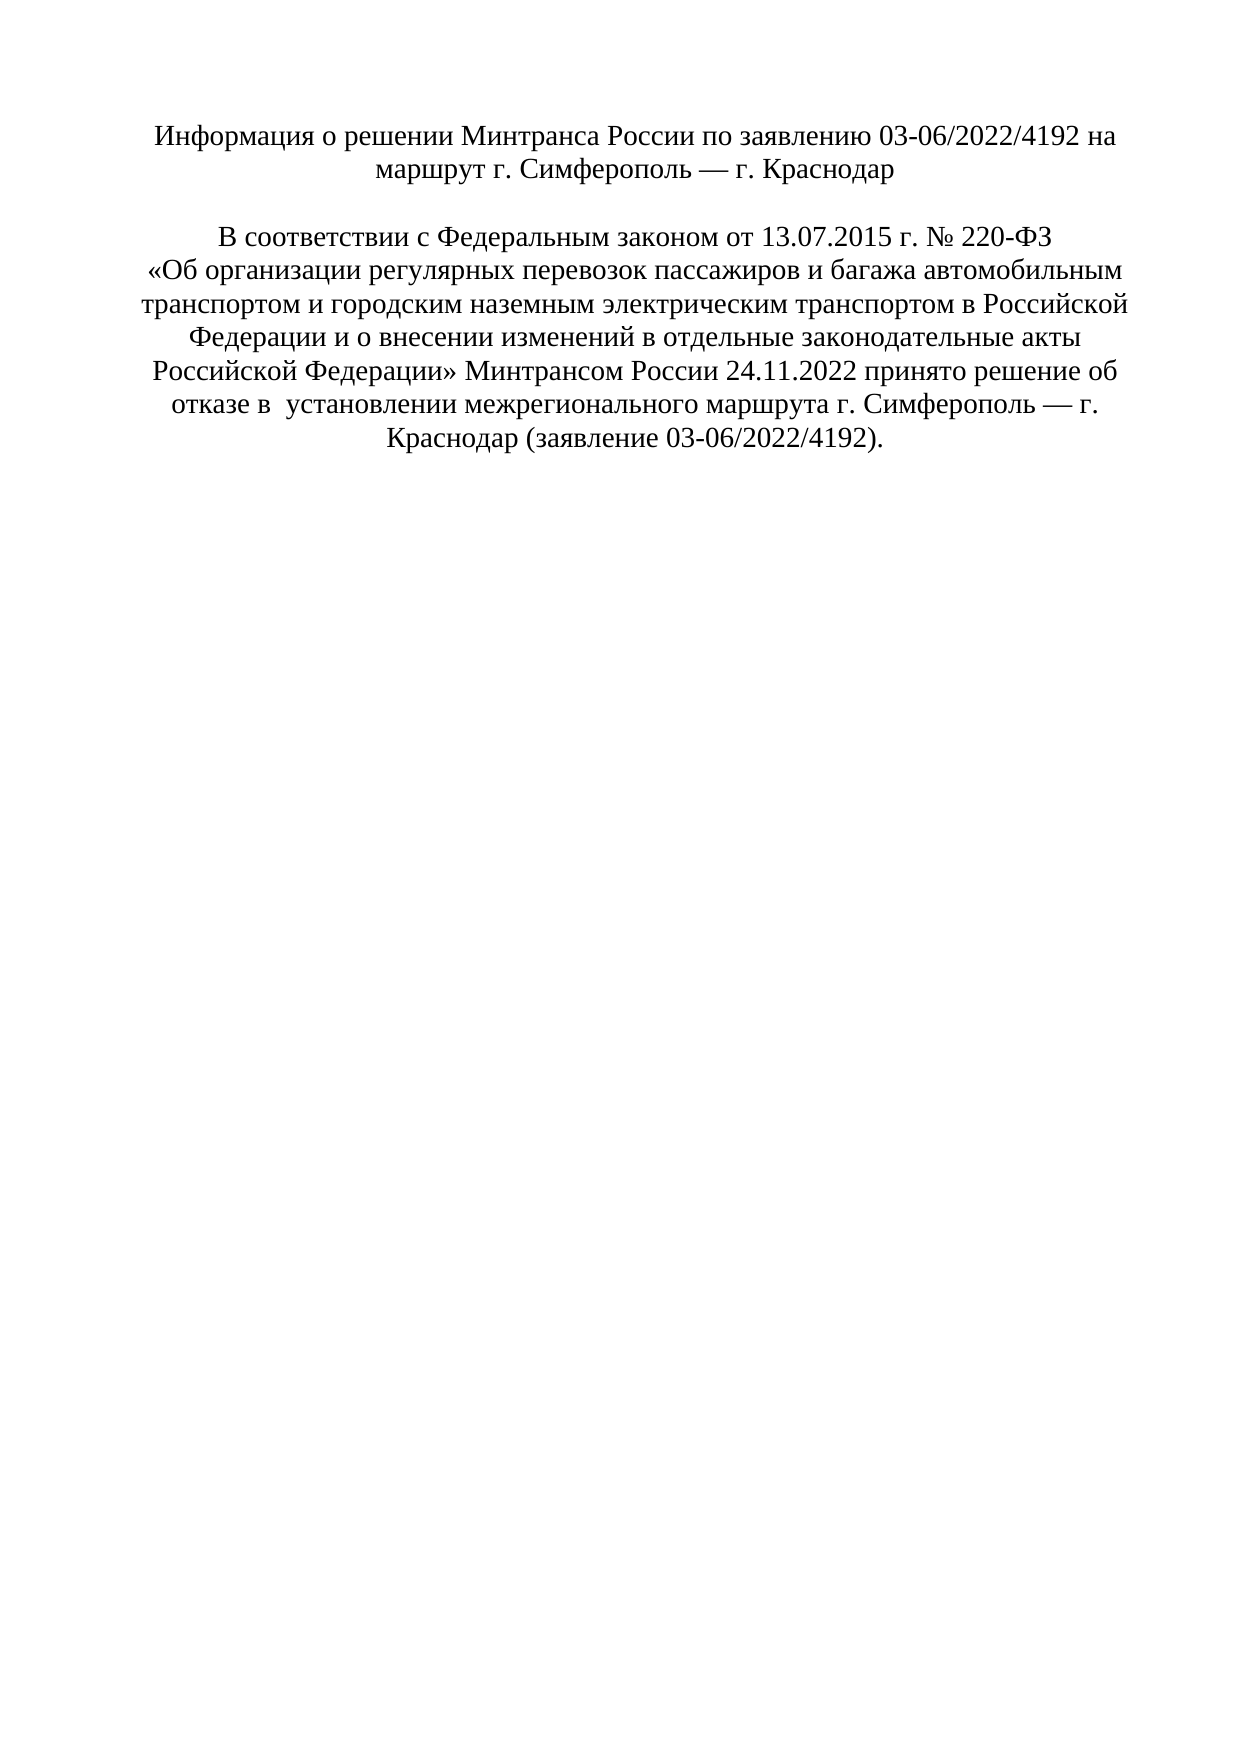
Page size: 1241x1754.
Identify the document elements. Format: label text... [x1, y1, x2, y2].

text В соответствии с Федеральным законом от 13.07.2015 г. № 220-ФЗ «Об организации регулярных перевозок пассажиров и багажа автомобильным транспортом и городским наземным электрическим транспортом в Российской Федерации и о внесении изменений в отдельные законодательные акты Российской Федерации» Минтрансом России 24.11.2022 принято решение об отказе в установлении межрегионального маршрута г. Симферополь — г. Краснодар (заявление 03-06/2022/4192). [118, 219, 1152, 453]
text Информация о решении Минтранса России по заявлению 03-06/2022/4192 на маршрут г. Симферополь — г. Краснодар [118, 118, 1152, 185]
